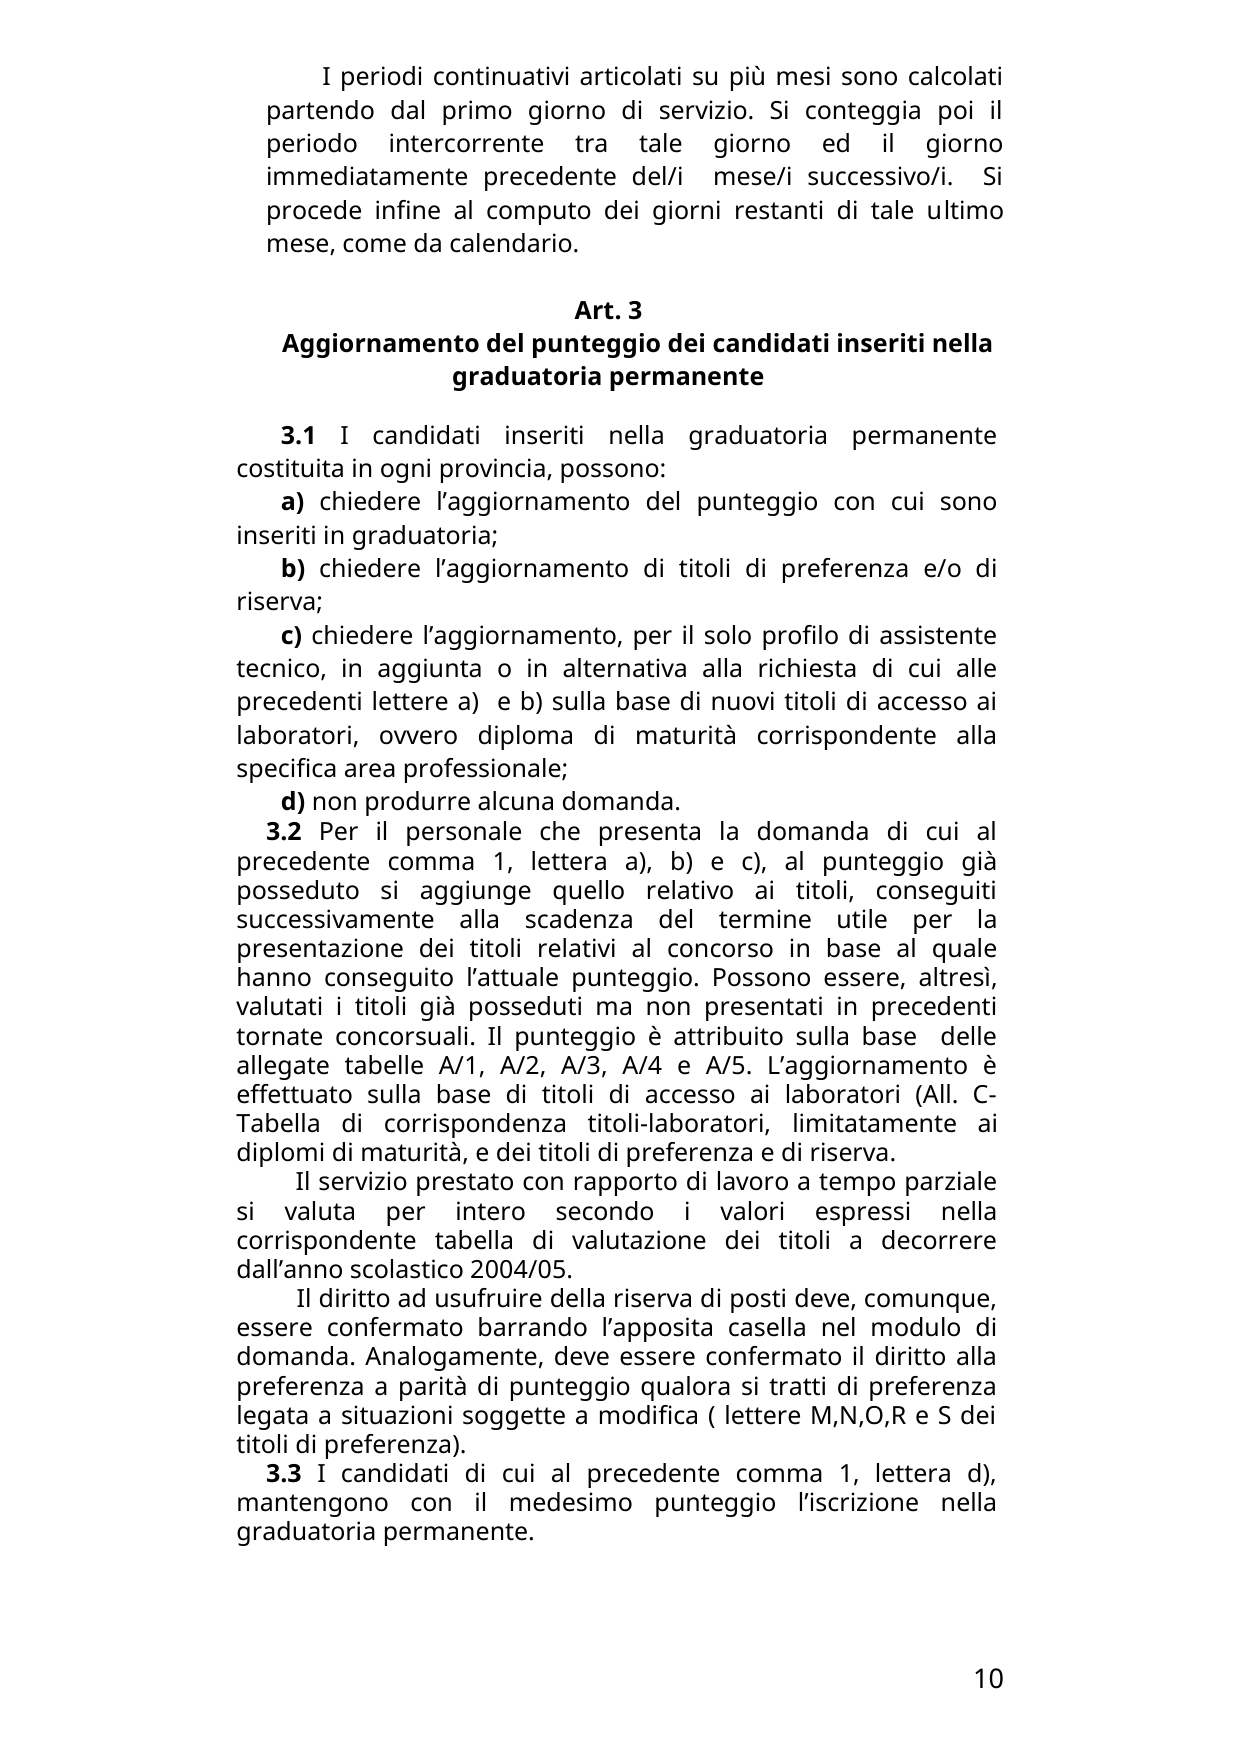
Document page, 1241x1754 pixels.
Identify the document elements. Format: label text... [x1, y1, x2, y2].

subtitle Aggiornamento del punteggio dei candidati inseriti nella graduatoria permanente [207, 326, 1010, 392]
text 3.1 I candidati inseriti nella graduatoria permanente costituita in ogni provincia, possono: [236, 417, 998, 484]
list c) chiedere l’aggiornamento, per il solo profilo di assistente tecnico, in aggiunta o in alternativa alla richiesta di cui alle precedenti lettere a) e b) sulla base di nuovi titoli di accesso ai laboratori, ovvero diploma di maturità corrispondente alla specifica area professionale; [236, 617, 998, 784]
list 3.2 Per il personale che presenta la domanda di cui al precedente comma 1, lettera a), b) e c), al punteggio già posseduto si aggiunge quello relativo ai titoli, conseguiti successivamente alla scadenza del termine utile per la presentazione dei titoli relativi al concorso in base al quale hanno conseguito l’attuale punteggio. Possono essere, altresì, valutati i titoli già posseduti ma non presentati in precedenti tornate concorsuali. Il punteggio è attribuito sulla base delle allegate tabelle A/1, A/2, A/3, A/4 e A/5. L’aggiornamento è effettuato sulla base di titoli di accesso ai laboratori (All. C-Tabella di corrispondenza titoli-laboratori, limitatamente ai diplomi di maturità, e dei titoli di preferenza e di riserva. [236, 817, 998, 1167]
list a) chiedere l’aggiornamento del punteggio con cui sono inseriti in graduatoria; [236, 484, 998, 551]
list 3.3 I candidati di cui al precedente comma 1, lettera d), mantengono con il medesimo punteggio l’iscrizione nella graduatoria permanente. [236, 1459, 998, 1547]
list b) chiedere l’aggiornamento di titoli di preferenza e/o di riserva; [236, 551, 998, 617]
subtitle Art. 3 [207, 292, 1010, 326]
text I periodi continuativi articolati su più mesi sono calcolati partendo dal primo giorno di servizio. Si conteggia poi il periodo intercorrente tra tale giorno ed il giorno immediatamente precedente del/i mese/i successivo/i. Si procede infine al computo dei giorni restanti di tale ultimo mese, come da calendario. [266, 59, 1004, 259]
list d) non produrre alcuna domanda. [236, 784, 998, 817]
list Il diritto ad usufruire della riserva di posti deve, comunque, essere confermato barrando l’apposita casella nel modulo di domanda. Analogamente, deve essere confermato il diritto alla preferenza a parità di punteggio qualora si tratti di preferenza legata a situazioni soggette a modifica ( lettere M,N,O,R e S dei titoli di preferenza). [236, 1284, 998, 1459]
list Il servizio prestato con rapporto di lavoro a tempo parziale si valuta per intero secondo i valori espressi nella corrispondente tabella di valutazione dei titoli a decorrere dall’anno scolastico 2004/05. [236, 1167, 998, 1284]
